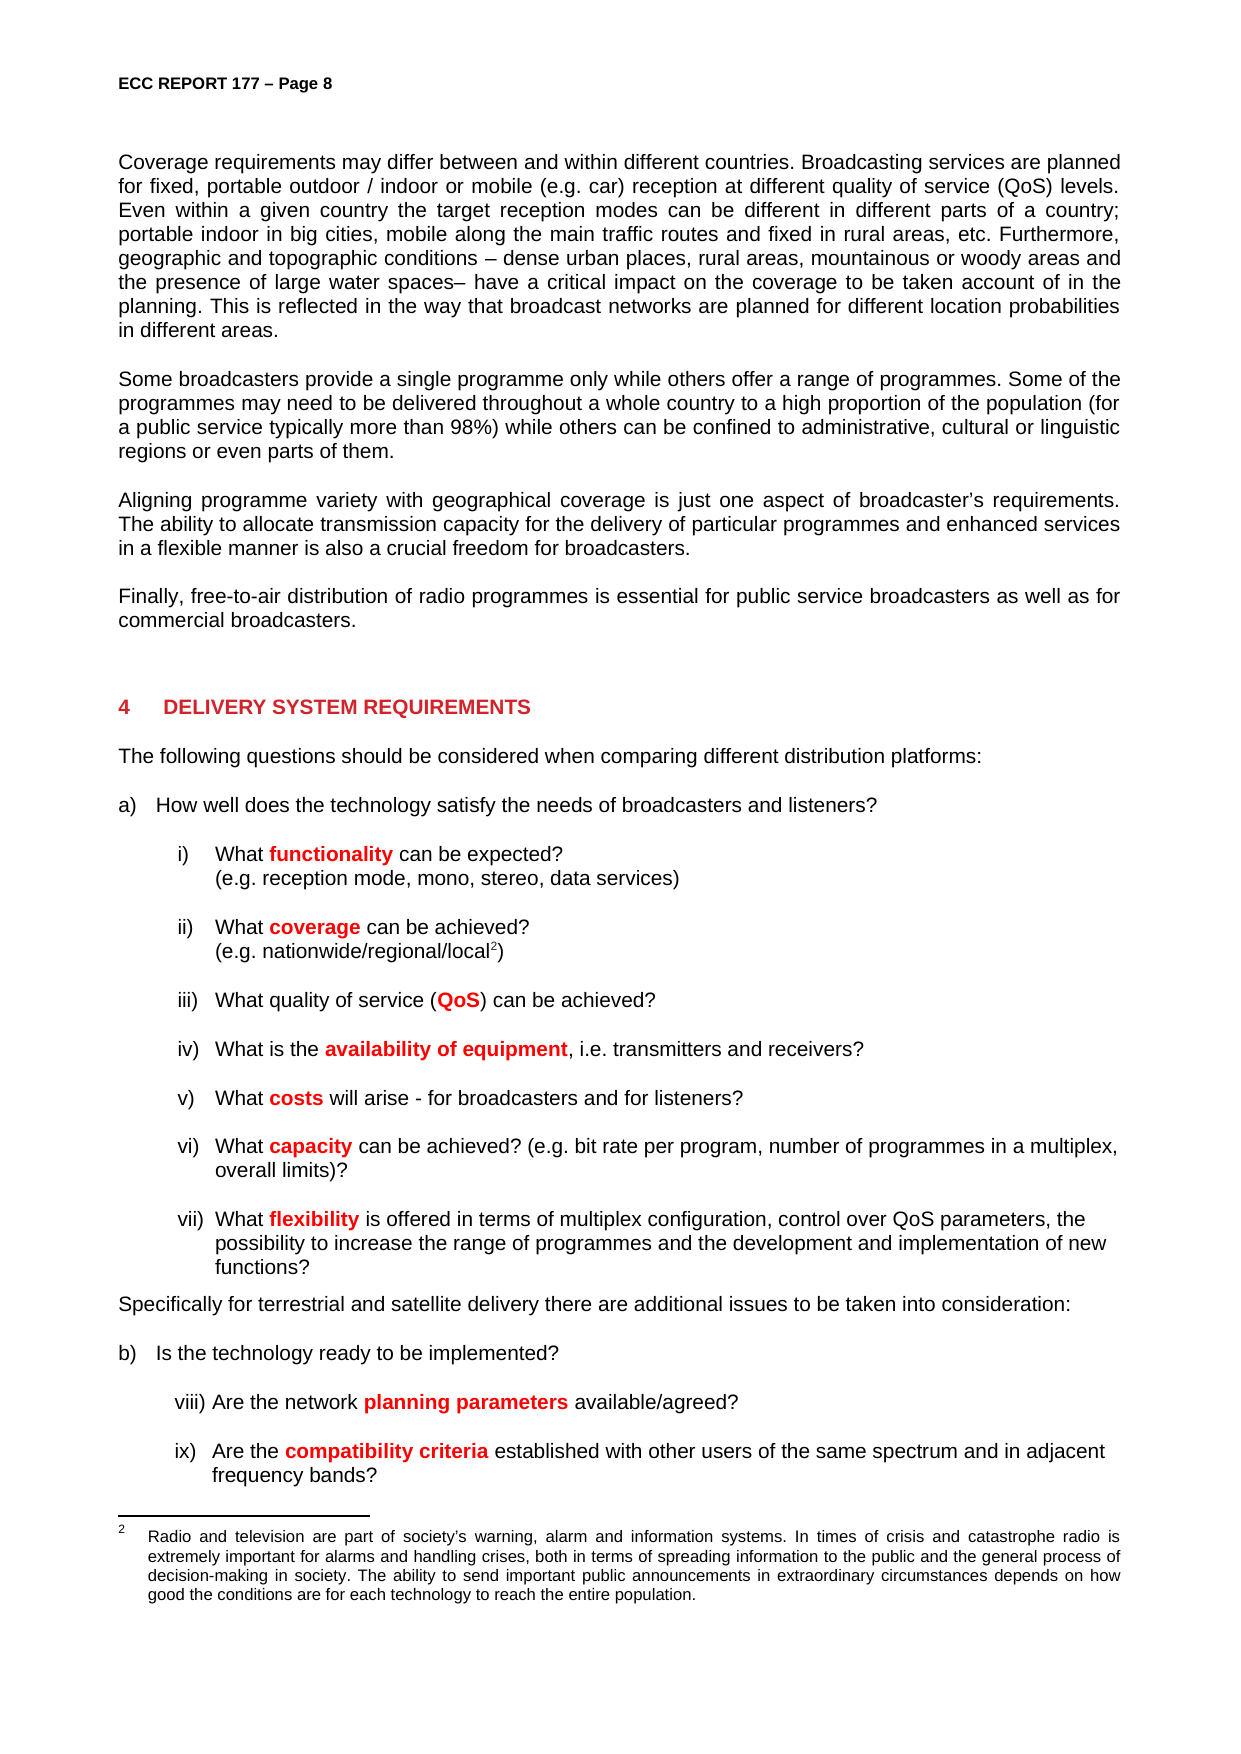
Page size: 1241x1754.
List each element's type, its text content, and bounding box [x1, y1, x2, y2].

list Are the network planning parameters available/agreed? [174, 1389, 1122, 1413]
list What is the availability of equipment, i.e. transmitters and receivers? [177, 1036, 1122, 1060]
list Are the compatibility criteria established with other users of the same spectrum and in adjacent frequency bands? [174, 1438, 1122, 1486]
text The following questions should be considered when comparing different distribution platforms: [118, 744, 1122, 768]
list How well does the technology satisfy the needs of broadcasters and listeners? [118, 793, 1122, 817]
text Some broadcasters provide a single programme only while others offer a range of programmes. Some of the programmes may need to be delivered throughout a whole country to a high proportion of the population (for a public service typically more than 98%) while others can be confined to administrative, cultural or linguistic regions or even parts of them. [118, 367, 1122, 462]
subtitle DELIVERY SYSTEM REQUIREMENTS [118, 695, 1122, 719]
list What capacity can be achieved? (e.g. bit rate per program, number of programmes in a multiplex, overall limits)? [177, 1134, 1122, 1182]
text Aligning programme variety with geographical coverage is just one aspect of broadcaster’s requirements. The ability to allocate transmission capacity for the delivery of particular programmes and enhanced services in a flexible manner is also a crucial freedom for broadcasters. [118, 487, 1122, 559]
text Specifically for terrestrial and satellite delivery there are additional issues to be taken into consideration: [118, 1292, 1122, 1316]
list What quality of service (QoS) can be achieved? [177, 987, 1122, 1011]
text Coverage requirements may differ between and within different countries. Broadcasting services are planned for fixed, portable outdoor / indoor or mobile (e.g. car) reception at different quality of service (QoS) levels. Even within a given country the target reception modes can be different in different parts of a country; portable indoor in big cities, mobile along the main traffic routes and fixed in rural areas, etc. Furthermore, geographic and topographic conditions – dense urban places, rural areas, mountainous or woody areas and the presence of large water spaces– have a critical impact on the coverage to be taken account of in the planning. This is reflected in the way that broadcast networks are planned for different location probabilities in different areas. [118, 150, 1122, 342]
list What costs will arise - for broadcasters and for listeners? [177, 1085, 1122, 1109]
list What coverage can be achieved? (e.g. nationwide/regional/local) [177, 914, 1122, 962]
list What functionality can be expected? (e.g. reception mode, mono, stereo, data services) [177, 842, 1122, 889]
list Is the technology ready to be implemented? [118, 1341, 1122, 1364]
text Finally, free-to-air distribution of radio programmes is essential for public service broadcasters as well as for commercial broadcasters. [118, 584, 1122, 632]
list What flexibility is offered in terms of multiplex configuration, control over QoS parameters, the possibility to increase the range of programmes and the development and implementation of new functions? [177, 1207, 1122, 1279]
